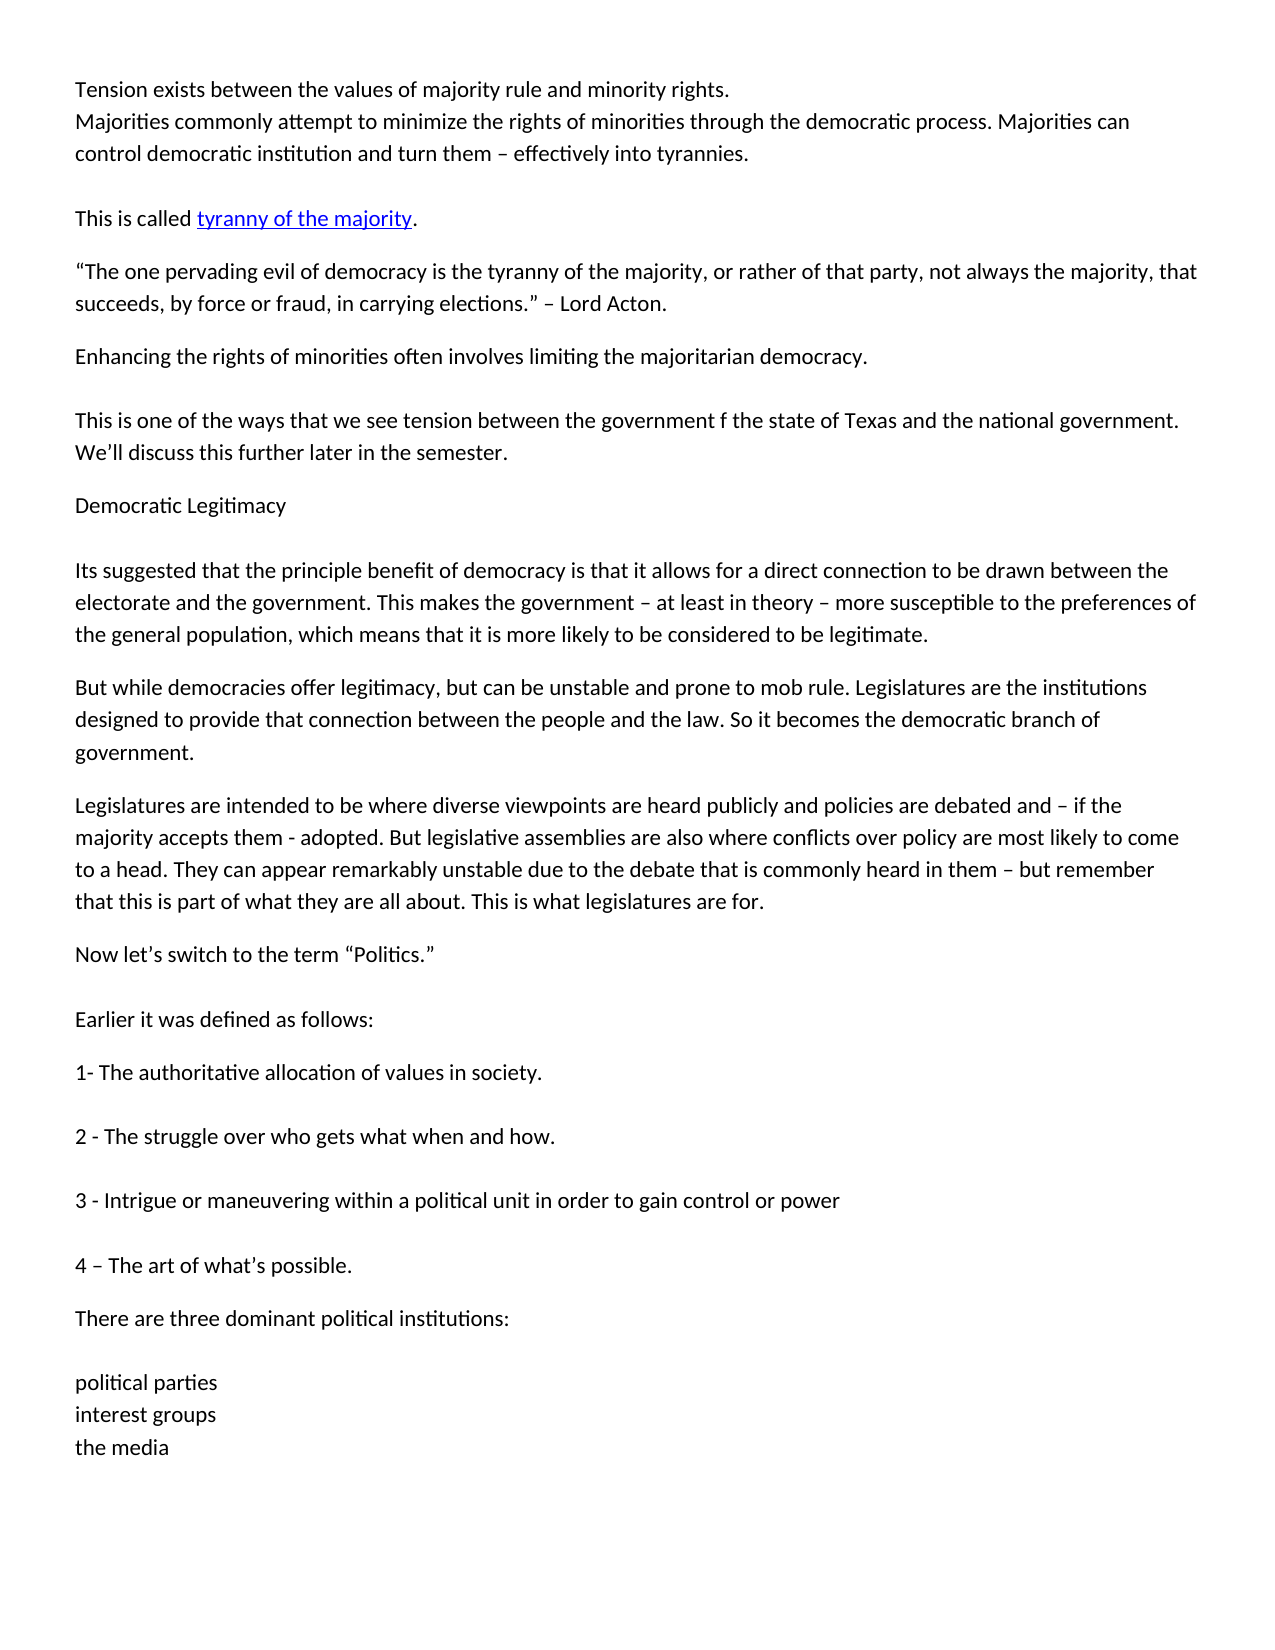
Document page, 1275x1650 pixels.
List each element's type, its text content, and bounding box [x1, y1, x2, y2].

text Enhancing the rights of minorities often involves limiting the majoritarian democracy. This is one of the ways that we see tension between the government f the state of Texas and the national government. We’ll discuss this further later in the semester. [75, 342, 1200, 467]
text But while democracies offer legitimacy, but can be unstable and prone to mob rule. Legislatures are the institutions designed to provide that connection between the people and the law. So it becomes the democratic branch of government. [75, 673, 1200, 766]
text “The one pervading evil of democracy is the tyranny of the majority, or rather of that party, not always the majority, that succeeds, by force or fraud, in carrying elections.” – Lord Acton. [75, 257, 1200, 317]
text Now let’s switch to the term “Politics.” Earlier it was defined as follows: [75, 940, 1200, 1033]
text Democratic Legitimacy Its suggested that the principle benefit of democracy is that it allows for a direct connection to be drawn between the electorate and the government. This makes the government – at least in theory – more susceptible to the preferences of the general population, which means that it is more likely to be considered to be legitimate. [75, 492, 1200, 648]
text 1- The authoritative allocation of values in society. 2 - The struggle over who gets what when and how. 3 - Intrigue or maneuvering within a political unit in order to gain control or power 4 – The art of what’s possible. [75, 1058, 1200, 1279]
text Legislatures are intended to be where diverse viewpoints are heard publicly and policies are debated and – if the majority accepts them - adopted. But legislative assemblies are also where conflicts over policy are most likely to come to a head. They can appear remarkably unstable due to the debate that is commonly heard in them – but remember that this is part of what they are all about. This is what legislatures are for. [75, 791, 1200, 915]
text There are three dominant political institutions: political parties interest groups the media [75, 1304, 1200, 1461]
text Tension exists between the values of majority rule and minority rights. Majorities commonly attempt to minimize the rights of minorities through the democratic process. Majorities can control democratic institution and turn them – effectively into tyrannies. This is called tyranny of the majority. [75, 75, 1200, 232]
